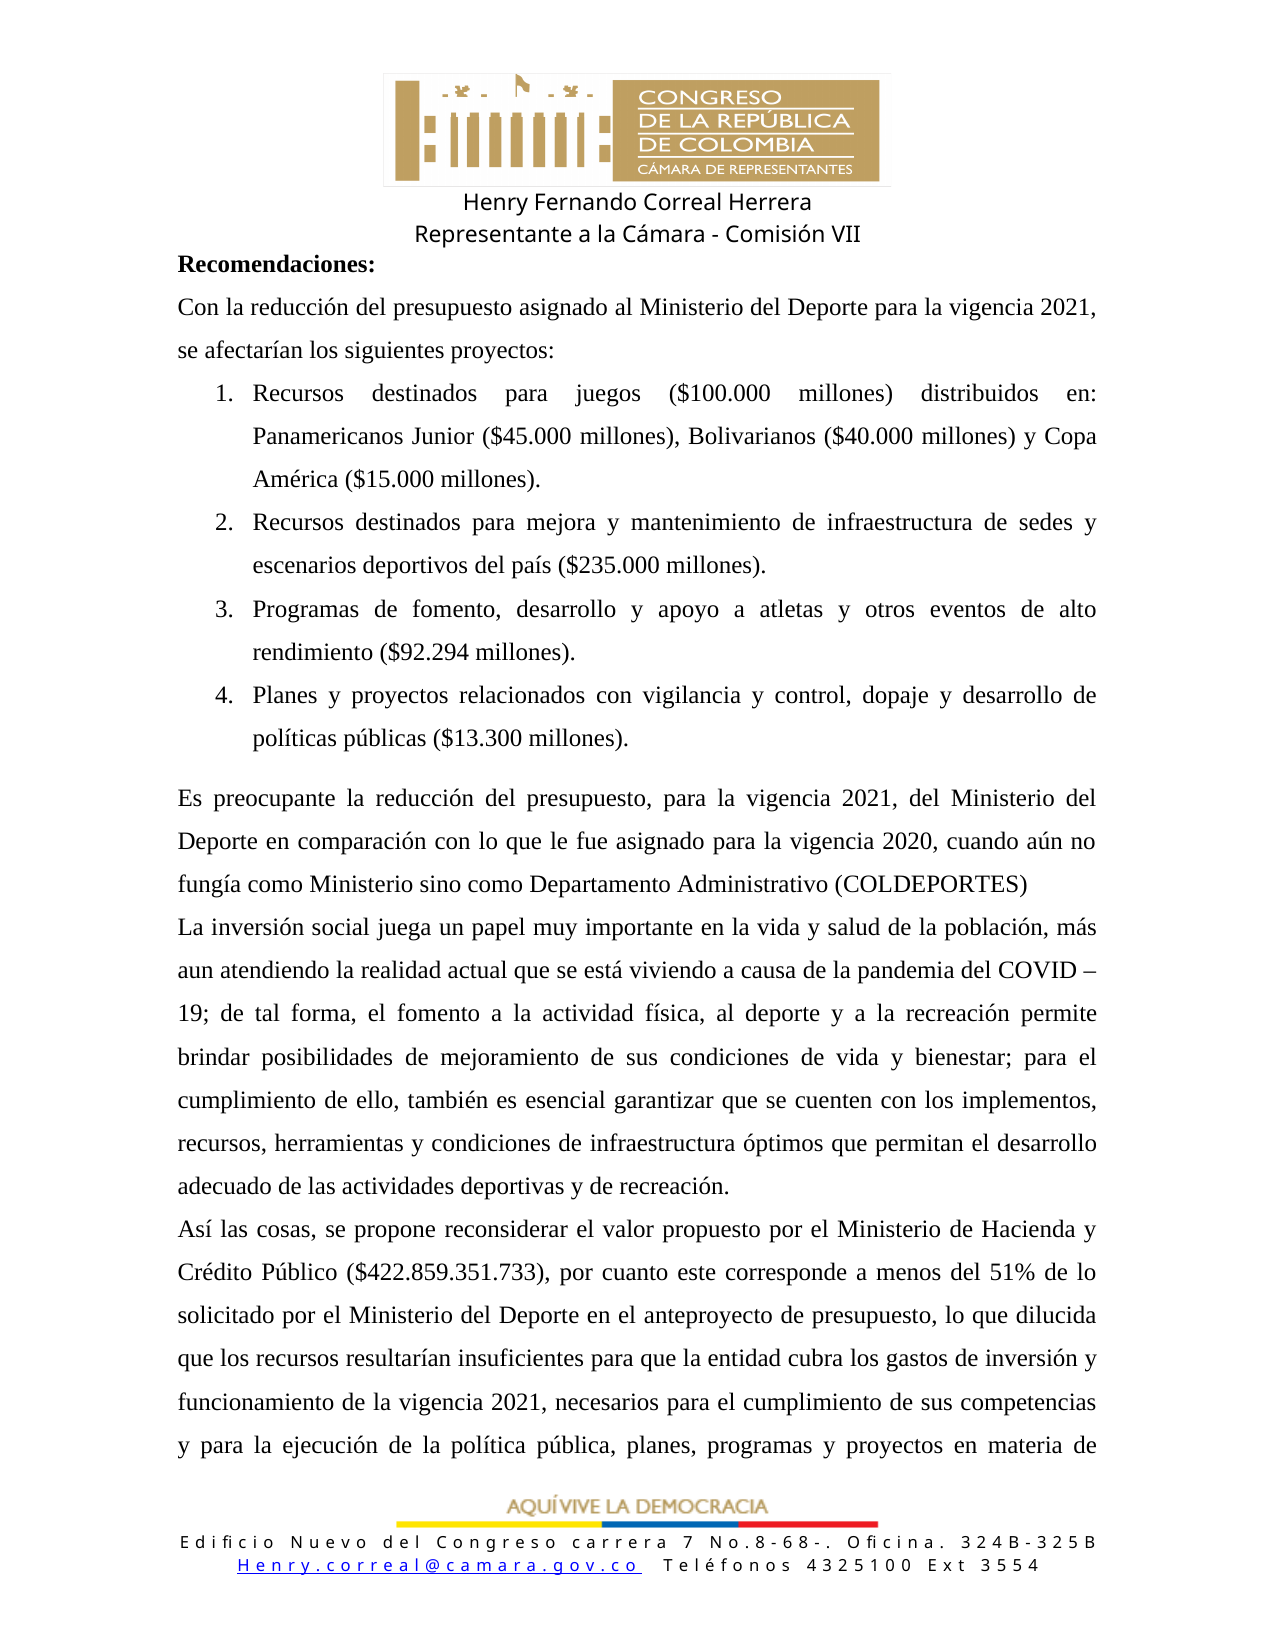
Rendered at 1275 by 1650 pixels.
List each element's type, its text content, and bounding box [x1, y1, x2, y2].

picture [382, 1487, 893, 1531]
list Recursos destinados para mejora y mantenimiento de infraestructura de sedes y escenarios deportivos del país ($235.000 millones). [215, 507, 1098, 579]
text La inversión social juega un papel muy importante en la vida y salud de la población, más aun atendiendo la realidad actual que se está viviendo a causa de la pandemia del COVID – 19; de tal forma, el fomento a la actividad física, al deporte y a la recreación permite brindar posibilidades de mejoramiento de sus condiciones de vida y bienestar; para el cumplimiento de ello, también es esencial garantizar que se cuenten con los implementos, recursos, herramientas y condiciones de infraestructura óptimos que permitan el desarrollo adecuado de las actividades deportivas y de recreación. [177, 912, 1098, 1200]
text Con la reducción del presupuesto asignado al Ministerio del Deporte para la vigencia 2021, se afectarían los siguientes proyectos: [177, 292, 1098, 364]
list Recursos destinados para juegos ($100.000 millones) distribuidos en: Panamericanos Junior ($45.000 millones), Bolivarianos ($40.000 millones) y Copa América ($15.000 millones). [215, 378, 1098, 493]
list Programas de fomento, desarrollo y apoyo a atletas y otros eventos de alto rendimiento ($92.294 millones). [215, 594, 1098, 666]
text Recomendaciones: [177, 249, 1098, 277]
picture [383, 73, 892, 187]
text Es preocupante la reducción del presupuesto, para la vigencia 2021, del Ministerio del Deporte en comparación con lo que le fue asignado para la vigencia 2020, cuando aún no fungía como Ministerio sino como Departamento Administrativo (COLDEPORTES) [177, 783, 1098, 898]
list Planes y proyectos relacionados con vigilancia y control, dopaje y desarrollo de políticas públicas ($13.300 millones). [215, 680, 1098, 752]
